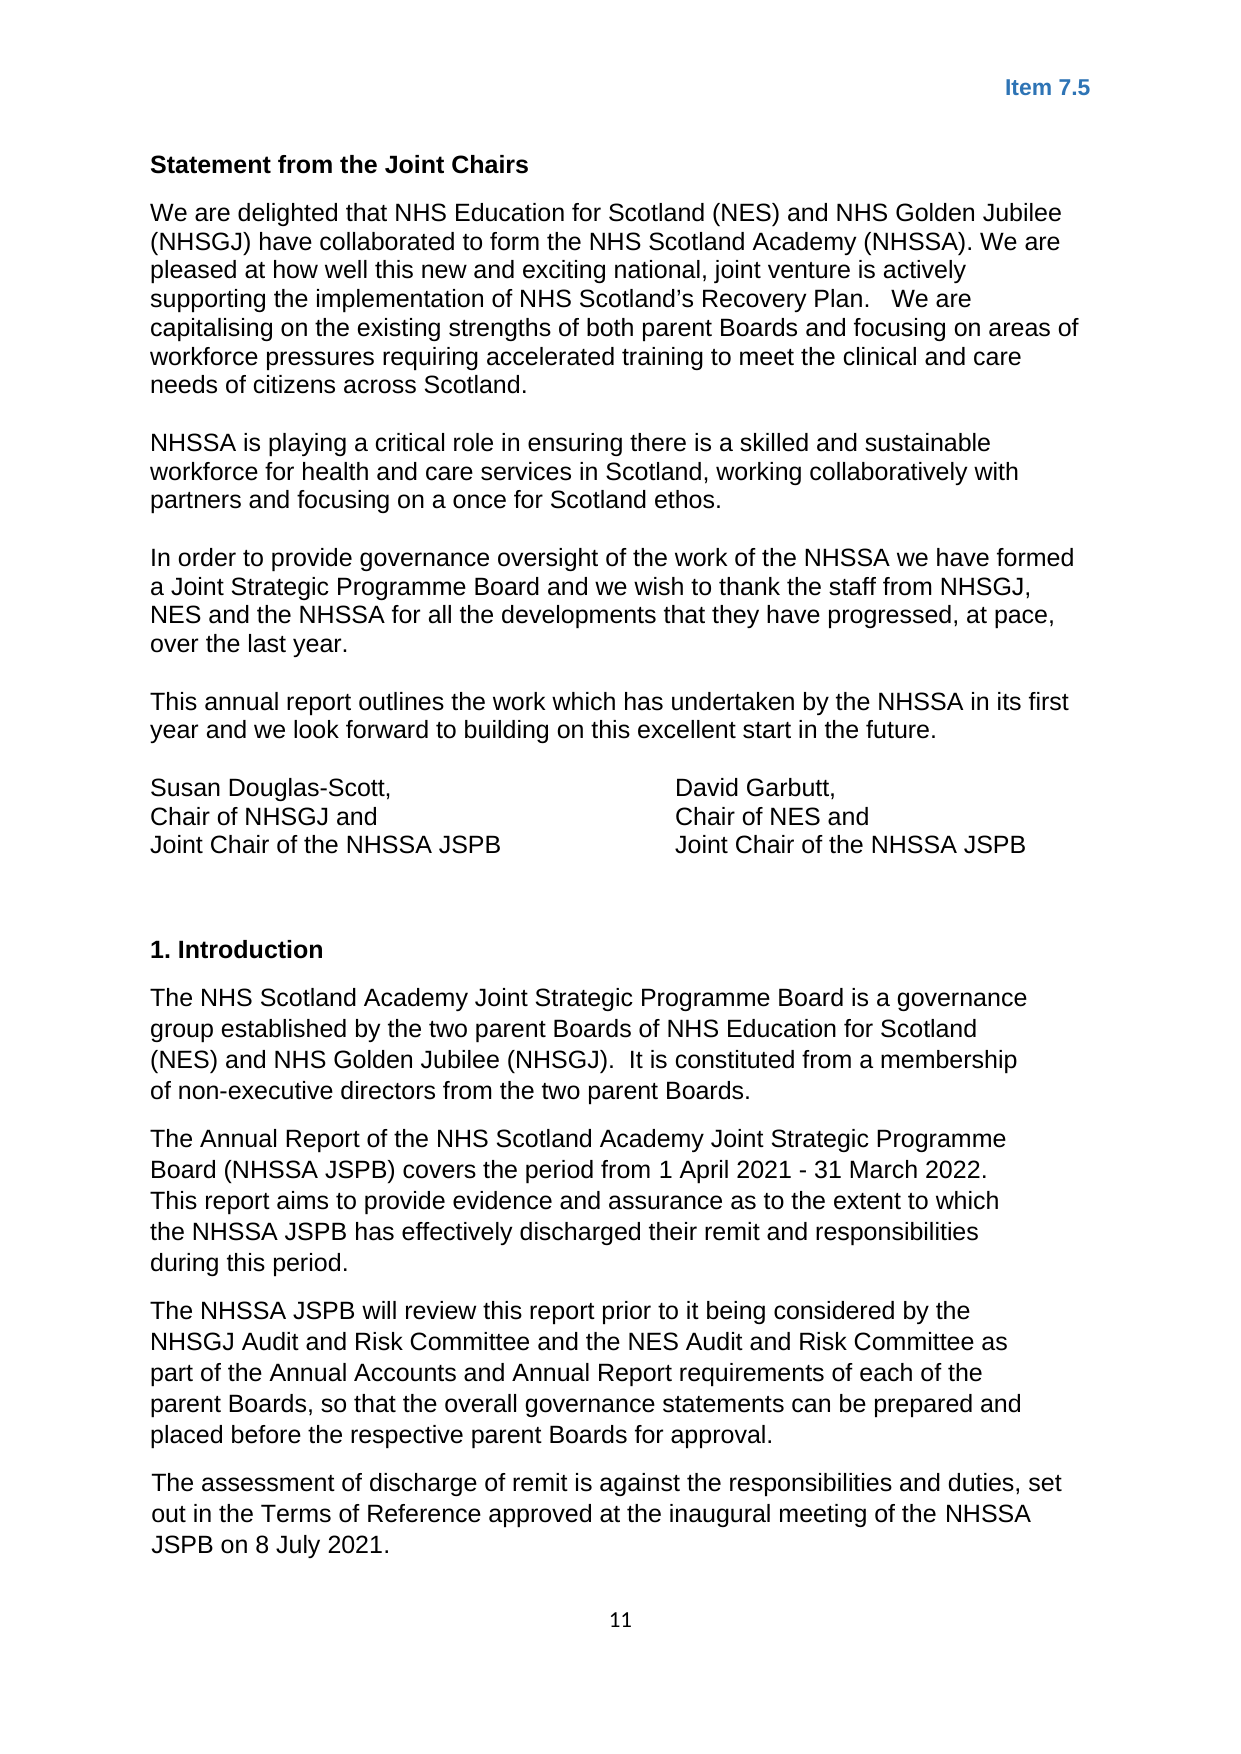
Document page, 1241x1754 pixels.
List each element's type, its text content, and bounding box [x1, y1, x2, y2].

text Chair of NHSGJ and Chair of NES and [150, 801, 1090, 830]
text The NHS Scotland Academy Joint Strategic Programme Board is a governance group established by the two parent Boards of NHS Education for Scotland (NES) and NHS Golden Jubilee (NHSGJ). It is constituted from a membership of non-executive directors from the two parent Boards. [150, 983, 1036, 1105]
text NHSSA is playing a critical role in ensuring there is a skilled and sustainable workforce for health and care services in Scotland, working collaboratively with partners and focusing on a once for Scotland ethos. [150, 428, 1090, 514]
text In order to provide governance oversight of the work of the NHSSA we have formed a Joint Strategic Programme Board and we wish to thank the staff from NHSGJ, NES and the NHSSA for all the developments that they have progressed, at pace, over the last year. [150, 543, 1090, 658]
text Statement from the Joint Chairs [150, 150, 1090, 179]
text Susan Douglas-Scott, David Garbutt, [150, 773, 1090, 801]
text This annual report outlines the work which has undertaken by the NHSSA in its first year and we look forward to building on this excellent start in the future. [150, 686, 1090, 744]
text The Annual Report of the NHS Scotland Academy Joint Strategic Programme Board (NHSSA JSPB) covers the period from 1 April 2021 - 31 March 2022. This report aims to provide evidence and assurance as to the extent to which the NHSSA JSPB has effectively discharged their remit and responsibilities during this period. [150, 1124, 1036, 1277]
text The assessment of discharge of remit is against the responsibilities and duties, set out in the Terms of Reference approved at the inaugural meeting of the NHSSA JSPB on 8 July 2021. [151, 1468, 1090, 1558]
text 1. Introduction [150, 935, 1090, 964]
text We are delighted that NHS Education for Scotland (NES) and NHS Golden Jubilee (NHSGJ) have collaborated to form the NHS Scotland Academy (NHSSA). We are pleased at how well this new and exciting national, joint venture is actively supporting the implementation of NHS Scotland’s Recovery Plan. We are capitalising on the existing strengths of both parent Boards and focusing on areas of workforce pressures requiring accelerated training to meet the clinical and care needs of citizens across Scotland. [150, 198, 1090, 399]
text The NHSSA JSPB will review this report prior to it being considered by the NHSGJ Audit and Risk Committee and the NES Audit and Risk Committee as part of the Annual Accounts and Annual Report requirements of each of the parent Boards, so that the overall governance statements can be prepared and placed before the respective parent Boards for approval. [150, 1296, 1036, 1449]
text Joint Chair of the NHSSA JSPB Joint Chair of the NHSSA JSPB [150, 830, 1090, 859]
